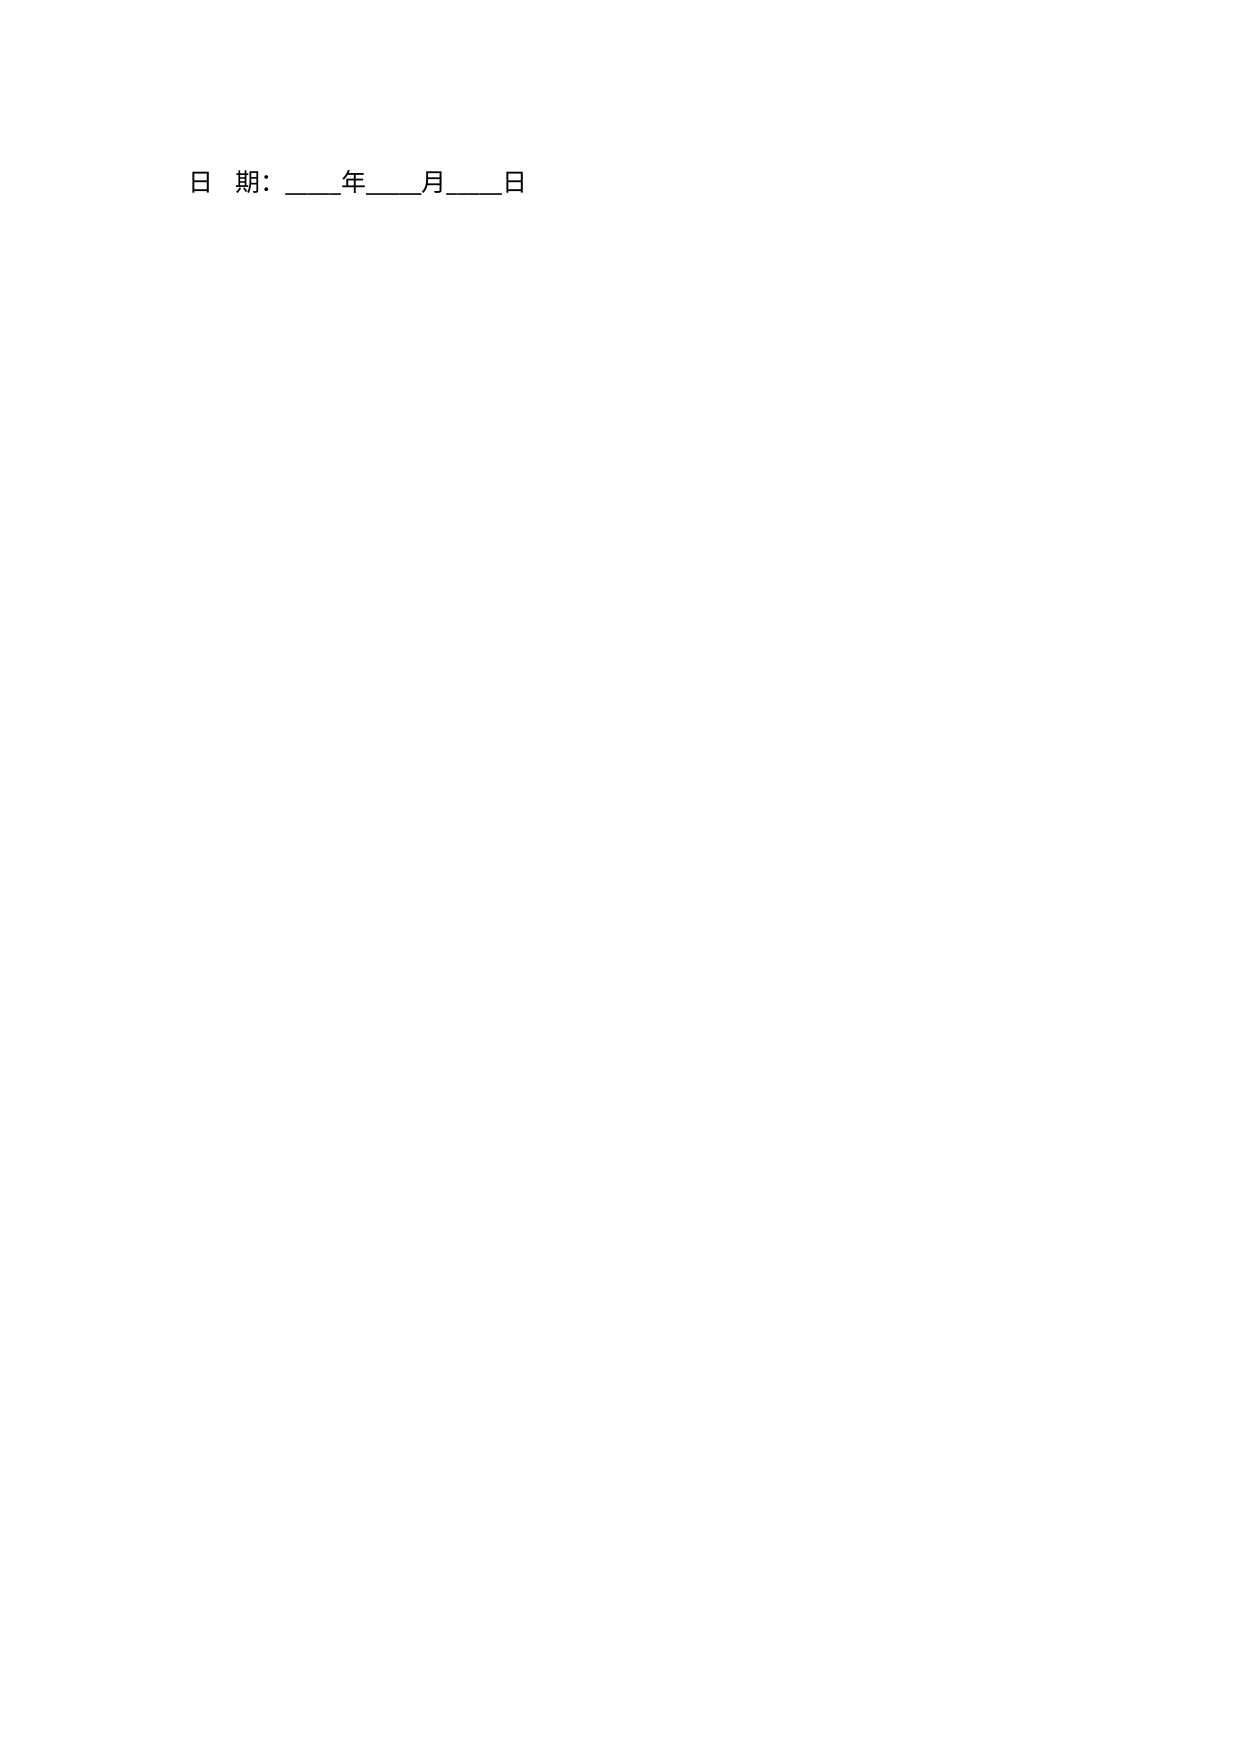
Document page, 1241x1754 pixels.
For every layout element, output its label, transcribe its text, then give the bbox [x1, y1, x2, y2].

text 日 期：_____年_____月_____日 [188, 162, 1052, 199]
